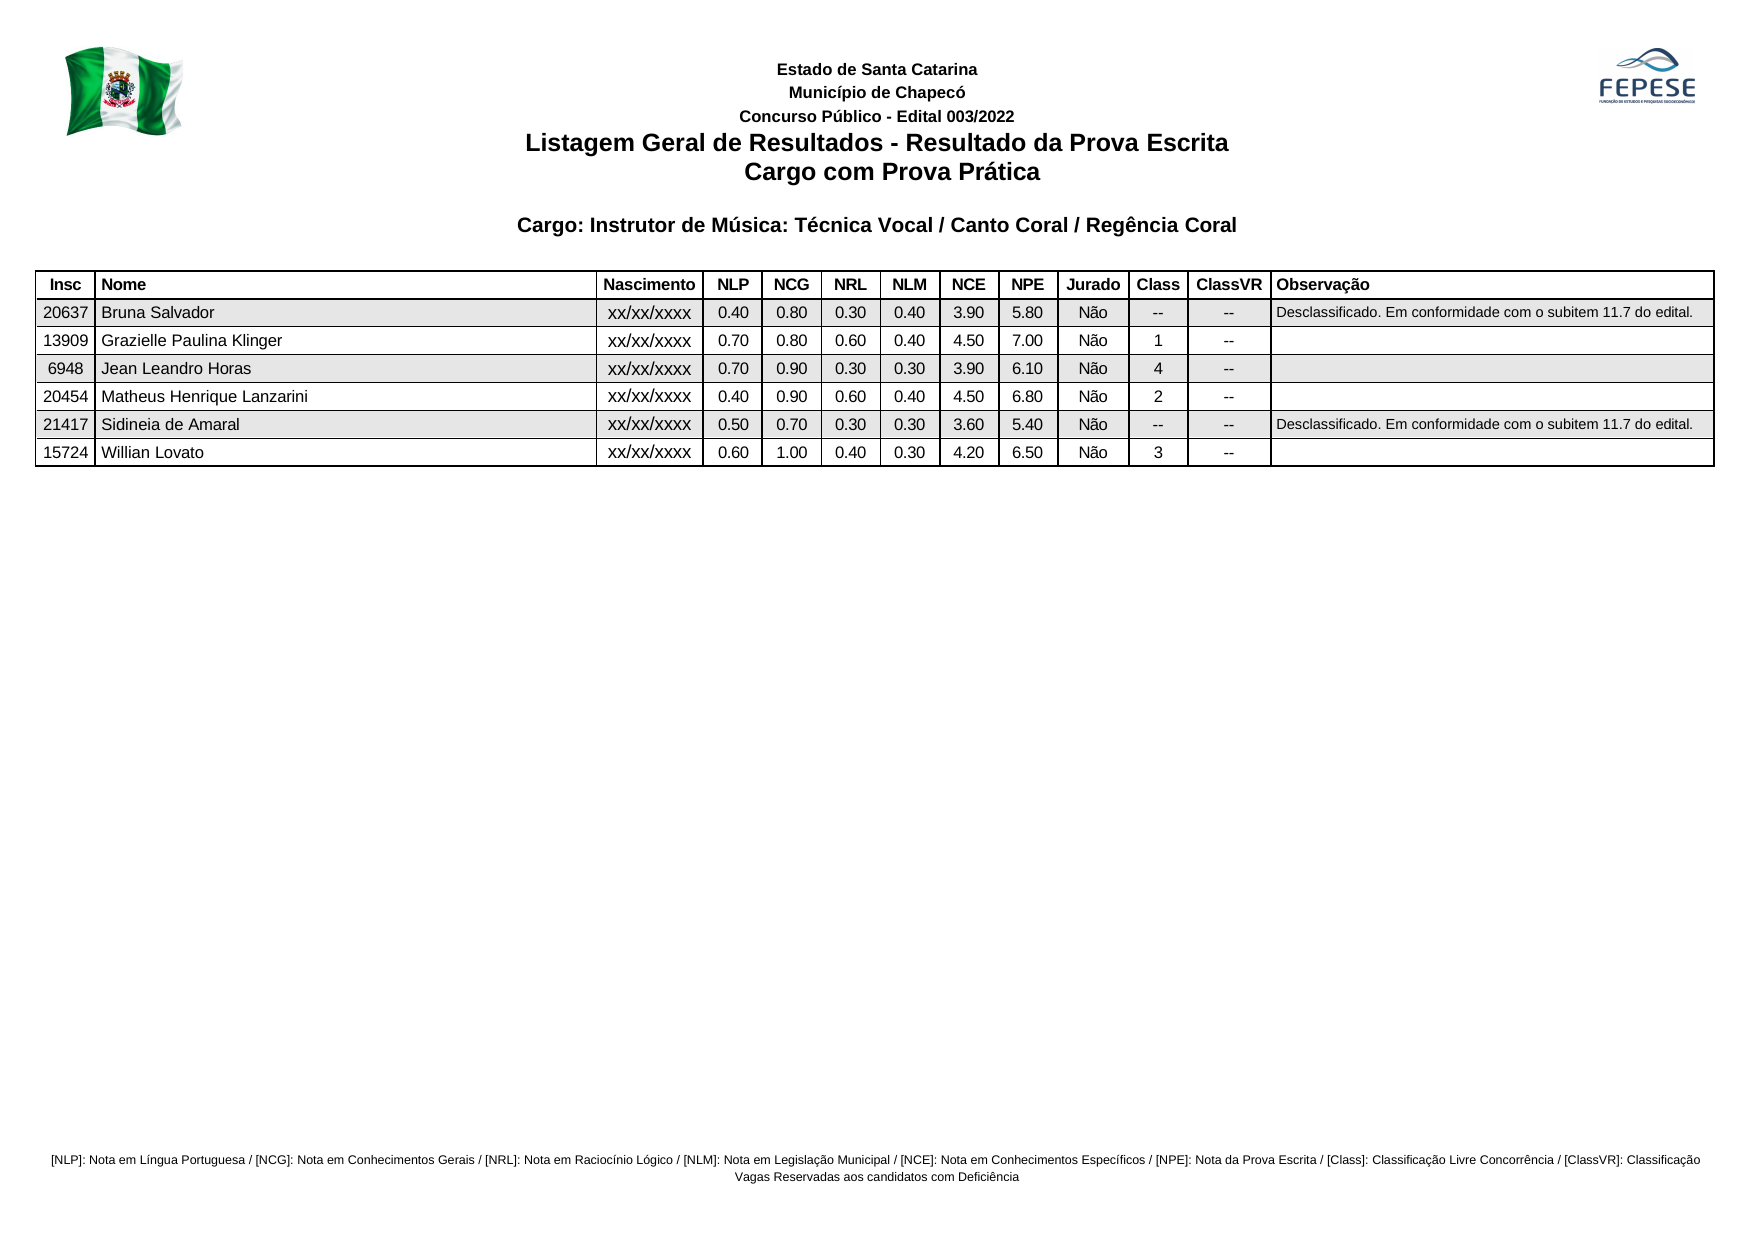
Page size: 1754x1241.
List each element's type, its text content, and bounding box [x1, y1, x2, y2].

table_header NCG [763, 272, 821, 298]
table_cell xx/xx/xxxx [597, 383, 702, 409]
table_cell 13909 [36, 327, 94, 354]
table_header NLM [881, 272, 939, 298]
table_cell 0.40 [881, 300, 939, 326]
table_cell 21417 [36, 411, 94, 437]
table_cell Não [1059, 300, 1128, 326]
table_cell Não [1059, 327, 1128, 354]
table_cell 3 [1130, 439, 1187, 465]
table_cell Jean Leandro Horas [96, 355, 596, 382]
table_cell 0.50 [704, 411, 761, 437]
table_header Observação [1272, 272, 1713, 298]
table_cell Willian Lovato [96, 439, 596, 465]
table_cell 0.70 [704, 327, 761, 354]
table_cell Desclassificado. Em conformidade com o subitem 11.7 do edital. [1272, 411, 1713, 437]
table_cell [1272, 439, 1713, 465]
picture [65, 46, 184, 136]
table_cell 7.00 [1000, 327, 1057, 354]
table_header NPE [1000, 272, 1057, 298]
table_cell 6.50 [1000, 439, 1057, 465]
table_cell [1272, 383, 1713, 409]
table_header Insc [36, 272, 94, 298]
table_cell xx/xx/xxxx [597, 411, 702, 437]
table_cell Grazielle Paulina Klinger [96, 327, 596, 354]
table_cell 6948 [36, 355, 94, 382]
table_cell Desclassificado. Em conformidade com o subitem 11.7 do edital. [1272, 300, 1713, 326]
table_cell [1272, 327, 1713, 354]
text [NLP]: Nota em Língua Portuguesa / [NCG]: Nota em Conhecimentos Gerais / [NRL]: Nota em Raciocínio Lógico / [NLM]: Nota em Legislação Municipal / [NCE]: Nota em Conhecimentos Específicos / [NPE]: Nota da Prova Escrita / [Class]: Classificação Livre Concorrência / [ClassVR]: Classificação Vagas Reservadas aos candidatos com Deficiência [51, 1152, 1725, 1184]
table_cell 0.30 [822, 355, 880, 382]
table_header NLP [704, 272, 761, 298]
text Cargo: Instrutor de Música: Técnica Vocal / Canto Coral / Regência Coral [515, 213, 1239, 237]
table_cell 5.40 [1000, 411, 1057, 437]
table_cell 0.60 [822, 383, 880, 409]
table_cell 0.40 [822, 439, 880, 465]
table_cell 0.40 [704, 383, 761, 409]
table_header Nascimento [597, 272, 702, 298]
table_cell 0.30 [881, 355, 939, 382]
table_cell -- [1189, 411, 1270, 437]
table_cell -- [1189, 327, 1270, 354]
table_cell Não [1059, 439, 1128, 465]
table_cell xx/xx/xxxx [597, 300, 702, 326]
table_cell 1 [1130, 327, 1187, 354]
table_cell xx/xx/xxxx [597, 439, 702, 465]
table_cell -- [1189, 383, 1270, 409]
table_cell 0.60 [704, 439, 761, 465]
table_cell Não [1059, 383, 1128, 409]
table_cell 2 [1130, 383, 1187, 409]
table_cell 0.90 [763, 383, 821, 409]
table_cell -- [1130, 411, 1187, 437]
table_cell 0.30 [822, 300, 880, 326]
table_cell 20454 [36, 383, 94, 409]
table_cell xx/xx/xxxx [597, 355, 702, 382]
table_cell 0.40 [881, 327, 939, 354]
table_cell 4.50 [941, 383, 998, 409]
table_cell 3.90 [941, 355, 998, 382]
table_header Nome [96, 272, 596, 298]
table_cell 3.60 [941, 411, 998, 437]
table_cell 4.50 [941, 327, 998, 354]
text Estado de Santa Catarina Município de Chapecó [742, 59, 1012, 102]
table_cell -- [1130, 300, 1187, 326]
text Concurso Público - Edital 003/2022 [515, 106, 1239, 126]
title Listagem Geral de Resultados - Resultado da Prova Escrita [515, 128, 1239, 156]
table_cell -- [1189, 300, 1270, 326]
table_header NRL [822, 272, 880, 298]
table_cell 0.90 [763, 355, 821, 382]
picture [1599, 48, 1695, 104]
table_cell 1.00 [763, 439, 821, 465]
table_cell 20637 [36, 299, 94, 326]
table_cell 0.60 [822, 327, 880, 354]
table_cell -- [1189, 355, 1270, 382]
table_cell 0.80 [763, 327, 821, 354]
table_cell 0.40 [881, 383, 939, 409]
table_cell 0.70 [763, 411, 821, 437]
table_cell xx/xx/xxxx [597, 327, 702, 354]
table_cell -- [1189, 439, 1270, 465]
table_header Class [1130, 272, 1187, 298]
table_header ClassVR [1189, 272, 1270, 298]
table_cell 0.30 [822, 411, 880, 437]
table_cell 3.90 [941, 300, 998, 326]
table_cell 4.20 [941, 439, 998, 465]
table_cell 0.70 [704, 355, 761, 382]
table_cell [1272, 355, 1713, 382]
table_cell Não [1059, 355, 1128, 382]
table_cell 0.30 [881, 439, 939, 465]
table_cell 0.40 [704, 300, 761, 326]
table_cell Não [1059, 411, 1128, 437]
table_cell Sidineia de Amaral [96, 411, 596, 437]
table_cell Matheus Henrique Lanzarini [96, 383, 596, 409]
table_header Jurado [1059, 272, 1128, 298]
table_header NCE [941, 272, 998, 298]
table_cell Bruna Salvador [96, 300, 596, 326]
table_cell 4 [1130, 355, 1187, 382]
table_cell 6.80 [1000, 383, 1057, 409]
table_cell 15724 [36, 439, 94, 465]
table_cell 0.30 [881, 411, 939, 437]
table_cell 5.80 [1000, 300, 1057, 326]
table_cell 0.80 [763, 300, 821, 326]
table_cell 6.10 [1000, 355, 1057, 382]
title Cargo com Prova Prática [545, 157, 1239, 186]
